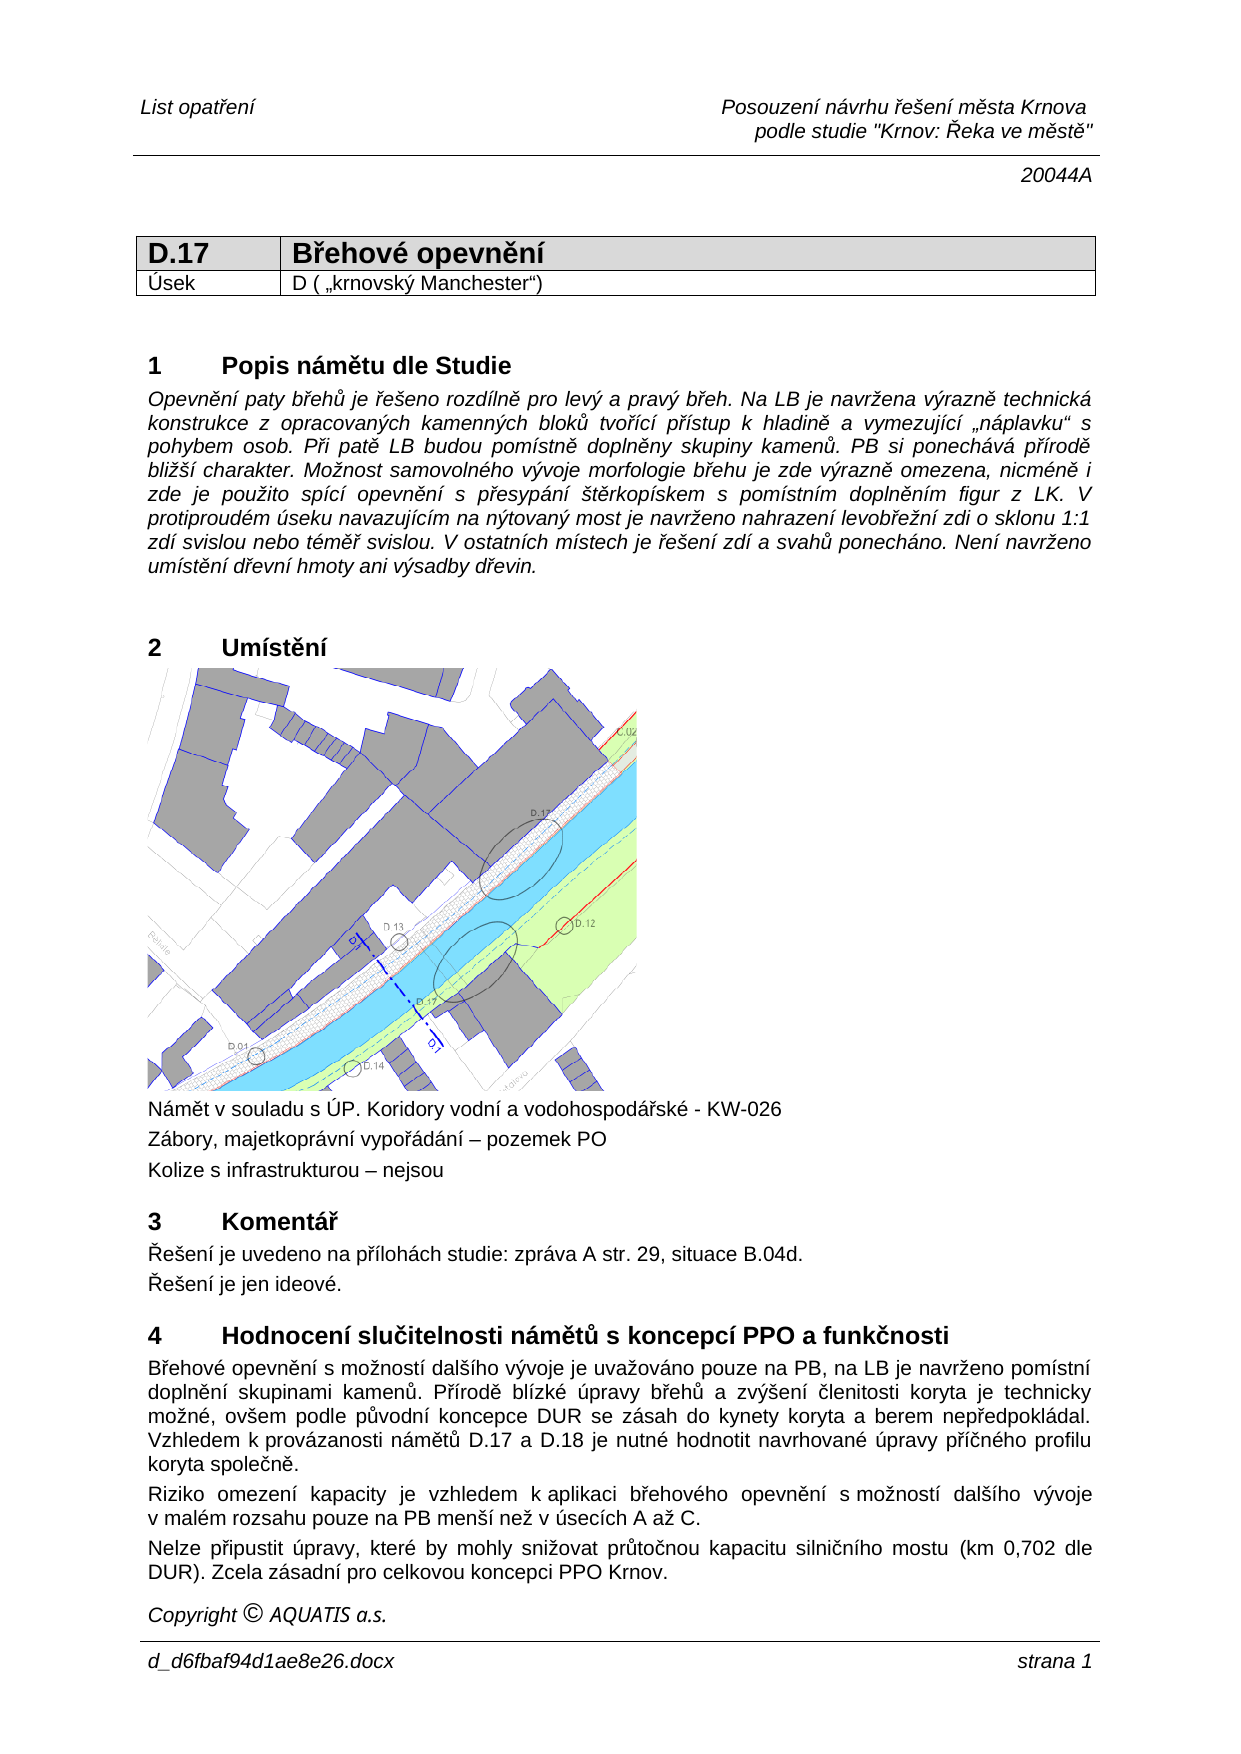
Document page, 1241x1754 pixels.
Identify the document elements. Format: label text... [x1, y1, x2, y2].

table_header D.17 [137, 237, 280, 270]
text 3 Komentář [148, 1206, 1092, 1235]
text Řešení je jen ideové. [148, 1272, 1092, 1296]
text 2 Umístění [148, 633, 1092, 662]
table_header Břehové opevnění [281, 237, 1095, 270]
text 1 Popis námětu dle Studie [148, 351, 1092, 380]
text Nelze připustit úpravy, které by mohly snižovat průtočnou kapacitu silničního mostu (km 0,702 dle DUR). Zcela zásadní pro celkovou koncepci PPO Krnov. [148, 1536, 1092, 1584]
text Opevnění paty břehů je řešeno rozdílně pro levý a pravý břeh. Na LB je navržena výrazně technická konstrukce z opracovaných kamenných bloků tvořící přístup k hladině a vymezující „náplavku“ s pohybem osob. Při patě LB budou pomístně doplněny skupiny kamenů. PB si ponechává přírodě bližší charakter. Možnost samovolného vývoje morfologie břehu je zde výrazně omezena, nicméně i zde je použito spící opevnění s přesypání štěrkopískem s pomístním doplněním figur z LK. V protiproudém úseku navazujícím na nýtovaný most je navrženo nahrazení levobřežní zdi o sklonu 1:1 zdí svislou nebo téměř svislou. V ostatních místech je řešení zdí a svahů ponecháno. Není navrženo umístění dřevní hmoty ani výsadby dřevin. [148, 386, 1092, 578]
table_cell Úsek [137, 271, 280, 295]
text 4 Hodnocení slučitelnosti námětů s koncepcí PPO a funkčnosti [148, 1321, 1092, 1349]
text Břehové opevnění s možností dalšího vývoje je uvažováno pouze na PB, na LB je navrženo pomístní doplnění skupinami kamenů. Přírodě blízké úpravy břehů a zvýšení členitosti koryta je technicky možné, ovšem podle původní koncepce DUR se zásah do kynety koryta a berem nepředpokládal. Vzhledem k provázanosti námětů D.17 a D.18 je nutné hodnotit navrhované úpravy příčného profilu koryta společně. [148, 1356, 1092, 1475]
text Řešení je uvedeno na přílohách studie: zpráva A str. 29, situace B.04d. [148, 1241, 1092, 1265]
text Námět v souladu s ÚP. Koridory vodní a vodohospodářské - KW-026 [148, 1097, 1092, 1121]
picture [147, 668, 637, 1091]
table_cell D ( „krnovský Manchester“) [281, 271, 1095, 295]
text Riziko omezení kapacity je vzhledem k aplikaci břehového opevnění s možností dalšího vývoje v malém rozsahu pouze na PB menší než v úsecích A až C. [148, 1482, 1092, 1529]
text Zábory, majetkoprávní vypořádání – pozemek PO [148, 1127, 1092, 1151]
text Kolize s infrastrukturou – nejsou [148, 1157, 1092, 1181]
